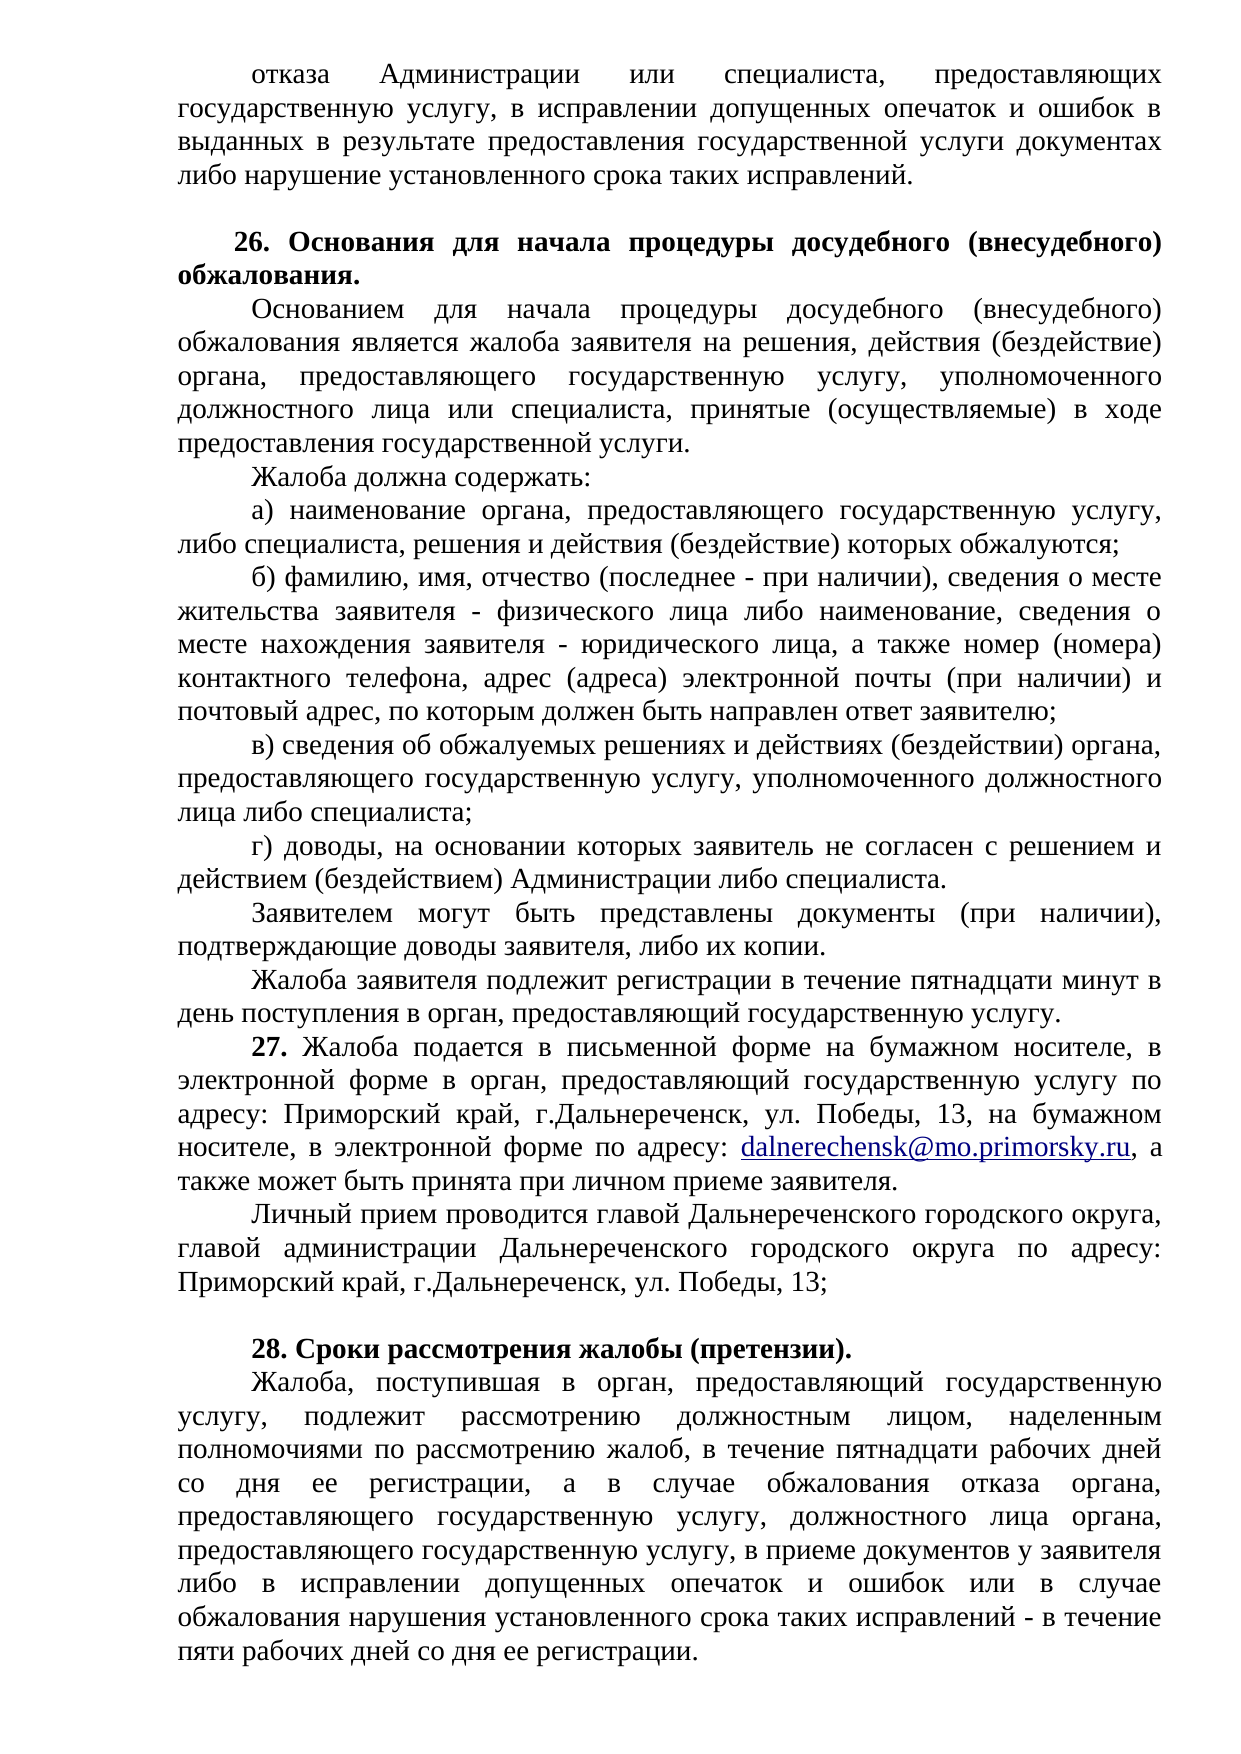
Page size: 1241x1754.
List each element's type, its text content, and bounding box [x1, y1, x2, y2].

text Жалоба заявителя подлежит регистрации в течение пятнадцати минут в день поступления в орган, предоставляющий государственную услугу. [177, 962, 1162, 1029]
text 28. Сроки рассмотрения жалобы (претензии). [177, 1331, 1162, 1364]
text отказа Администрации или специалиста, предоставляющих государственную услугу, в исправлении допущенных опечаток и ошибок в выданных в результате предоставления государственной услуги документах либо нарушение установленного срока таких исправлений. [177, 56, 1162, 190]
text 26. Основания для начала процедуры досудебного (внесудебного) обжалования. [177, 224, 1162, 291]
text Заявителем могут быть представлены документы (при наличии), подтверждающие доводы заявителя, либо их копии. [177, 895, 1162, 962]
text Основанием для начала процедуры досудебного (внесудебного) обжалования является жалоба заявителя на решения, действия (бездействие) органа, предоставляющего государственную услугу, уполномоченного должностного лица или специалиста, принятые (осуществляемые) в ходе предоставления государственной услуги. [177, 291, 1162, 459]
text Жалоба должна содержать: [177, 459, 1162, 492]
text Жалоба, поступившая в орган, предоставляющий государственную услугу, подлежит рассмотрению должностным лицом, наделенным полномочиями по рассмотрению жалоб, в течение пятнадцати рабочих дней со дня ее регистрации, а в случае обжалования отказа органа, предоставляющего государственную услугу, должностного лица органа, предоставляющего государственную услугу, в приеме документов у заявителя либо в исправлении допущенных опечаток и ошибок или в случае обжалования нарушения установленного срока таких исправлений - в течение пяти рабочих дней со дня ее регистрации. [177, 1364, 1162, 1666]
text б) фамилию, имя, отчество (последнее - при наличии), сведения о месте жительства заявителя - физического лица либо наименование, сведения о месте нахождения заявителя - юридического лица, а также номер (номера) контактного телефона, адрес (адреса) электронной почты (при наличии) и почтовый адрес, по которым должен быть направлен ответ заявителю; [177, 559, 1162, 727]
text а) наименование органа, предоставляющего государственную услугу, либо специалиста, решения и действия (бездействие) которых обжалуются; [177, 492, 1162, 559]
text в) сведения об обжалуемых решениях и действиях (бездействии) органа, предоставляющего государственную услугу, уполномоченного должностного лица либо специалиста; [177, 727, 1162, 828]
text г) доводы, на основании которых заявитель не согласен с решением и действием (бездействием) Администрации либо специалиста. [177, 828, 1162, 895]
text 27. Жалоба подается в письменной форме на бумажном носителе, в электронной форме в орган, предоставляющий государственную услугу по адресу: Приморский край, г.Дальнереченск, ул. Победы, 13, на бумажном носителе, в электронной форме по адресу: dalnerechensk@mo.primorsky.ru, а также может быть принята при личном приеме заявителя. [177, 1029, 1162, 1197]
text Личный прием проводится главой Дальнереченского городского округа, главой администрации Дальнереченского городского округа по адресу: Приморский край, г.Дальнереченск, ул. Победы, 13; [177, 1197, 1162, 1297]
